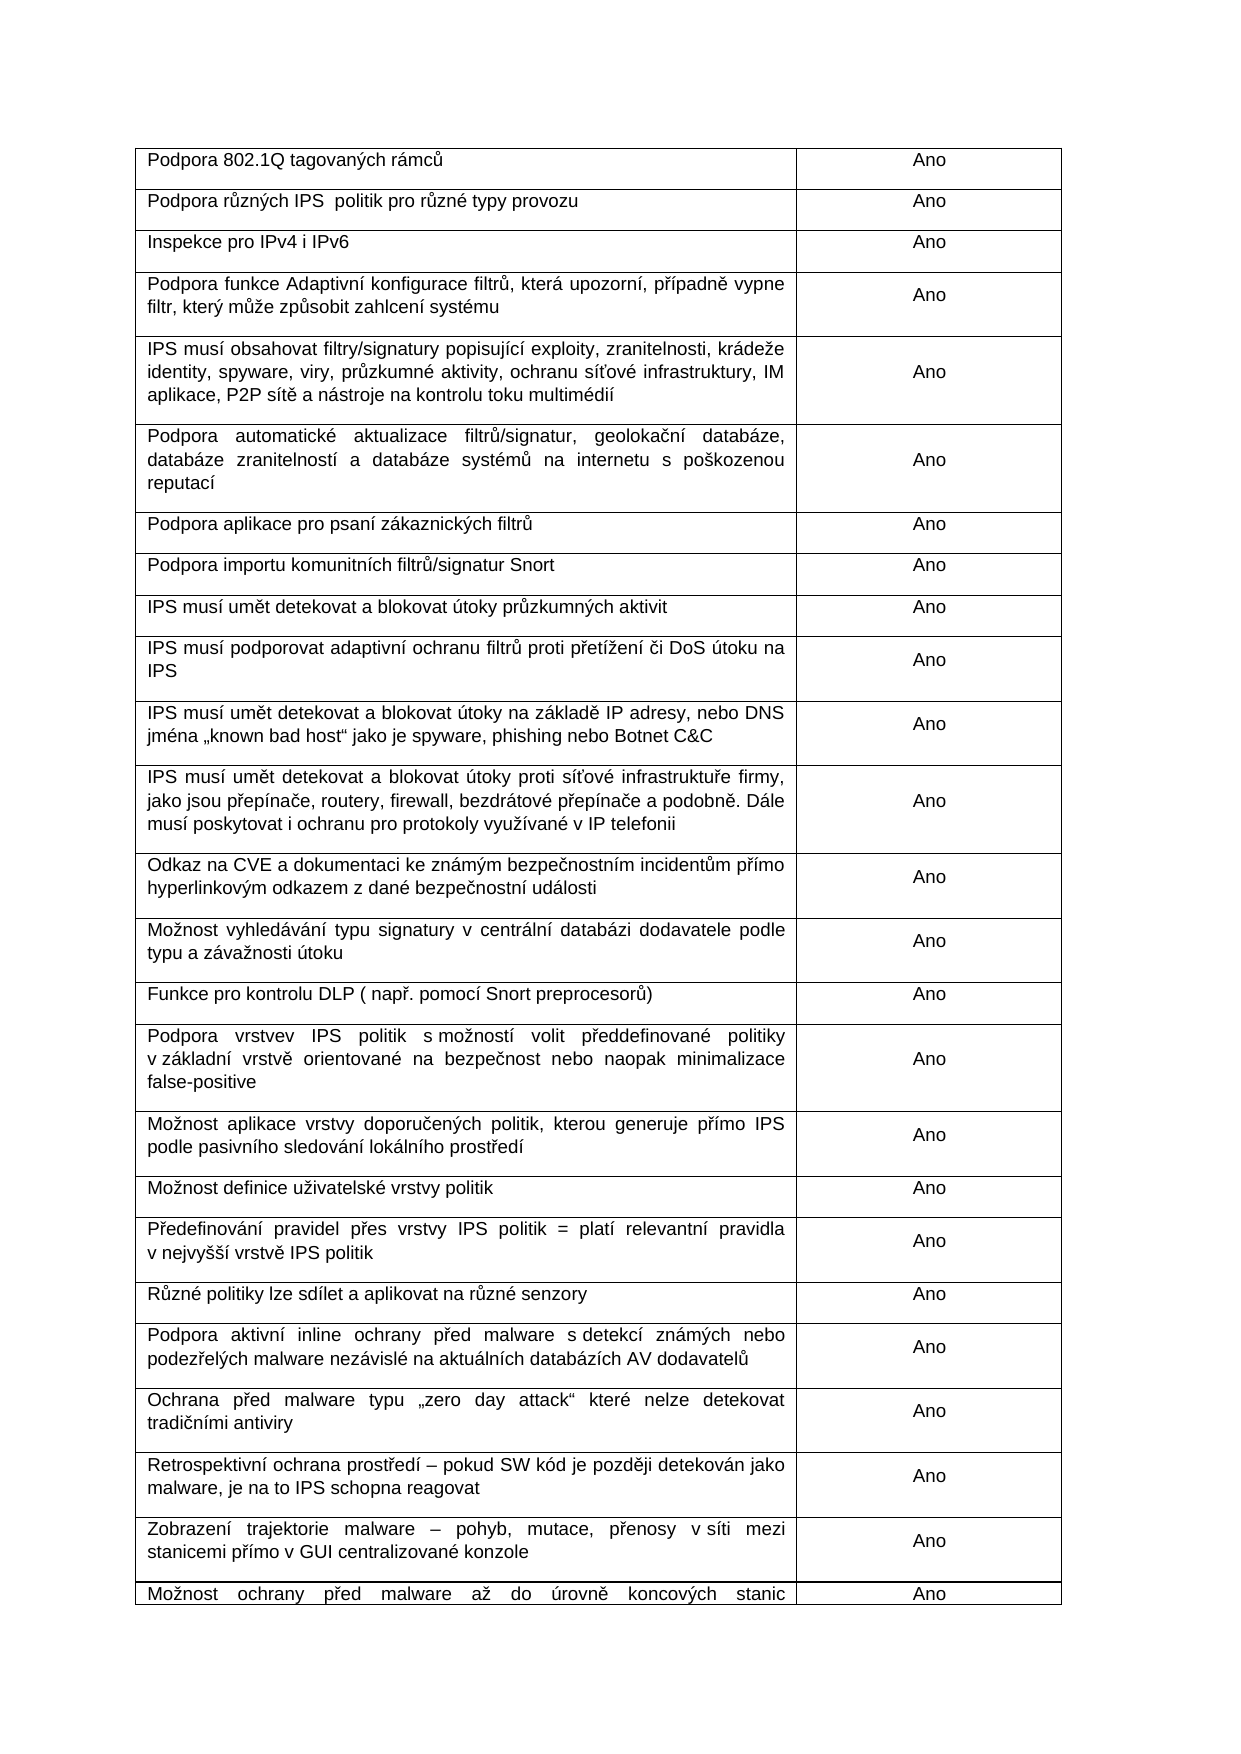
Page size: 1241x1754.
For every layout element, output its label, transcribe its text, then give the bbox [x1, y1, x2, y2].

table_cell Ano [797, 1453, 1061, 1517]
table_cell IPS musí umět detekovat a blokovat útoky na základě IP adresy, nebo DNS jména „known bad host“ jako je spyware, phishing nebo Botnet C&C [136, 702, 796, 765]
table_cell Podpora funkce Adaptivní konfigurace filtrů, která upozorní, případně vypne filtr, který může způsobit zahlcení systému [136, 273, 796, 336]
table_cell Ano [797, 1112, 1061, 1176]
table_cell Předefinování pravidel přes vrstvy IPS politik = platí relevantní pravidla v nejvyšší vrstvě IPS politik [136, 1218, 796, 1282]
table_cell Zobrazení trajektorie malware – pohyb, mutace, přenosy v síti mezi stanicemi přímo v GUI centralizované konzole [136, 1518, 796, 1581]
table_cell Ano [797, 273, 1061, 336]
table_cell Ano [797, 149, 1061, 189]
table_cell IPS musí podporovat adaptivní ochranu filtrů proti přetížení či DoS útoku na IPS [136, 637, 796, 701]
table_cell IPS musí umět detekovat a blokovat útoky průzkumných aktivit [136, 596, 796, 636]
table_cell Ano [797, 231, 1061, 272]
table_cell Možnost vyhledávání typu signatury v centrální databázi dodavatele podle typu a závažnosti útoku [136, 919, 796, 982]
table_cell Podpora aktivní inline ochrany před malware s detekcí známých nebo podezřelých malware nezávislé na aktuálních databázích AV dodavatelů [136, 1324, 796, 1388]
table_cell Podpora aplikace pro psaní zákaznických filtrů [136, 513, 796, 553]
table_cell Ano [797, 1283, 1061, 1323]
table_cell Ano [797, 637, 1061, 701]
table_cell Funkce pro kontrolu DLP ( např. pomocí Snort preprocesorů) [136, 983, 796, 1023]
table_cell Ano [797, 425, 1061, 512]
table_cell IPS musí umět detekovat a blokovat útoky proti síťové infrastruktuře firmy, jako jsou přepínače, routery, firewall, bezdrátové přepínače a podobně. Dále musí poskytovat i ochranu pro protokoly využívané v IP telefonii [136, 766, 796, 853]
table_cell Ano [797, 1324, 1061, 1388]
table_cell Ano [797, 766, 1061, 853]
table_cell Podpora importu komunitních filtrů/signatur Snort [136, 554, 796, 594]
table_cell Možnost aplikace vrstvy doporučených politik, kterou generuje přímo IPS podle pasivního sledování lokálního prostředí [136, 1112, 796, 1176]
table_cell IPS musí obsahovat filtry/signatury popisující exploity, zranitelnosti, krádeže identity, spyware, viry, průzkumné aktivity, ochranu síťové infrastruktury, IM aplikace, P2P sítě a nástroje na kontrolu toku multimédií [136, 337, 796, 424]
table_cell Ano [797, 919, 1061, 982]
table_cell Ano [797, 702, 1061, 765]
table_cell Inspekce pro IPv4 i IPv6 [136, 231, 796, 272]
table_cell Retrospektivní ochrana prostředí – pokud SW kód je později detekován jako malware, je na to IPS schopna reagovat [136, 1453, 796, 1517]
table_cell Ano [797, 1583, 1061, 1604]
table_cell Podpora různých IPS politik pro různé typy provozu [136, 190, 796, 230]
table_cell Ano [797, 1218, 1061, 1282]
table_cell Ano [797, 190, 1061, 230]
table_cell Ano [797, 337, 1061, 424]
table_cell Ano [797, 1518, 1061, 1581]
table_cell Podpora vrstvev IPS politik s možností volit předdefinované politiky v základní vrstvě orientované na bezpečnost nebo naopak minimalizace false-positive [136, 1025, 796, 1111]
table_cell Ano [797, 1025, 1061, 1111]
table_cell Podpora automatické aktualizace filtrů/signatur, geolokační databáze, databáze zranitelností a databáze systémů na internetu s poškozenou reputací [136, 425, 796, 512]
table_cell Ano [797, 1177, 1061, 1217]
table_cell Ochrana před malware typu „zero day attack“ které nelze detekovat tradičními antiviry [136, 1389, 796, 1452]
table_cell Podpora 802.1Q tagovaných rámců [136, 149, 796, 189]
table_cell Ano [797, 854, 1061, 917]
table_cell Ano [797, 983, 1061, 1023]
table_cell Odkaz na CVE a dokumentaci ke známým bezpečnostním incidentům přímo hyperlinkovým odkazem z dané bezpečnostní události [136, 854, 796, 917]
table_cell Různé politiky lze sdílet a aplikovat na různé senzory [136, 1283, 796, 1323]
table_cell Ano [797, 596, 1061, 636]
table_cell Ano [797, 513, 1061, 553]
table_cell Ano [797, 554, 1061, 594]
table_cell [136, 1583, 796, 1604]
table_cell Ano [797, 1389, 1061, 1452]
table_cell Možnost definice uživatelské vrstvy politik [136, 1177, 796, 1217]
